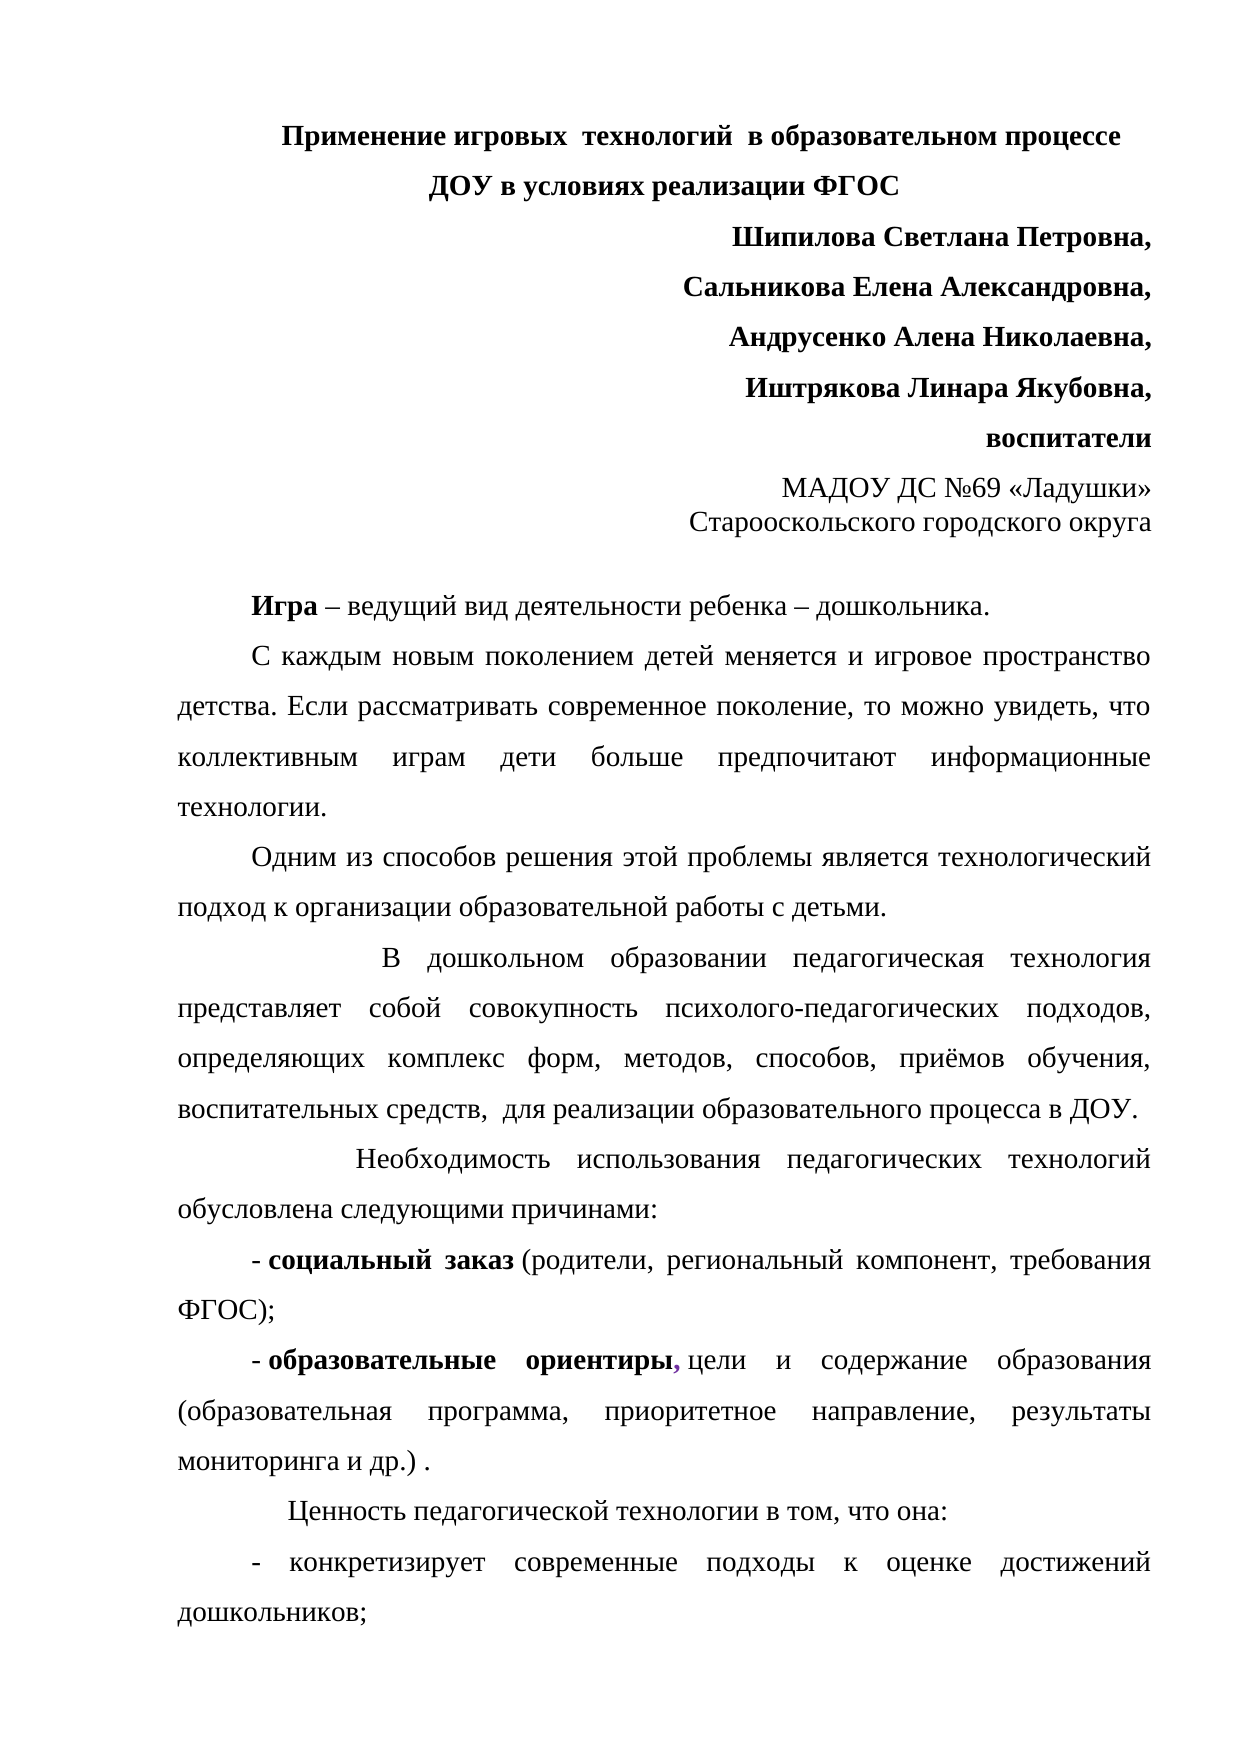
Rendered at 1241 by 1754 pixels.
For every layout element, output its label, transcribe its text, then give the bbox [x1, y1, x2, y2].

text Применение игровых технологий в образовательном процессе ДОУ в условиях реализации ФГОС [177, 118, 1152, 202]
text - социальный заказ (родители, региональный компонент, требования ФГОС); [177, 1242, 1152, 1326]
text Игра – ведущий вид деятельности ребенка – дошкольника. [177, 588, 1152, 621]
text Иштрякова Линара Якубовна, [177, 370, 1152, 403]
text МАДОУ ДС №69 «Ладушки» Старооскольского городского округа [177, 470, 1152, 537]
text Сальникова Елена Александровна, [177, 269, 1152, 303]
text Одним из способов решения этой проблемы является технологический подход к организации образовательной работы с детьми. [177, 839, 1152, 923]
text - образовательные ориентиры, цели и содержание образования (образовательная программа, приоритетное направление, результаты мониторинга и др.) . [177, 1342, 1152, 1477]
text В дошкольном образовании педагогическая технология представляет собой совокупность психолого-педагогических подходов, определяющих комплекс форм, методов, способов, приёмов обучения, воспитательных средств, для реализации образовательного процесса в ДОУ. [177, 940, 1152, 1124]
text воспитатели [177, 420, 1152, 453]
text С каждым новым поколением детей меняется и игровое пространство детства. Если рассматривать современное поколение, то можно увидеть, что коллективным играм дети больше предпочитают информационные технологии. [177, 638, 1152, 822]
text Андрусенко Алена Николаевна, [177, 319, 1152, 353]
text Шипилова Светлана Петровна, [177, 219, 1152, 252]
text Необходимость использования педагогических технологий обусловлена следующими причинами: [177, 1141, 1152, 1225]
text Ценность педагогической технологии в том, что она: [177, 1493, 1152, 1527]
text - конкретизирует современные подходы к оценке достижений дошкольников; [177, 1544, 1152, 1627]
